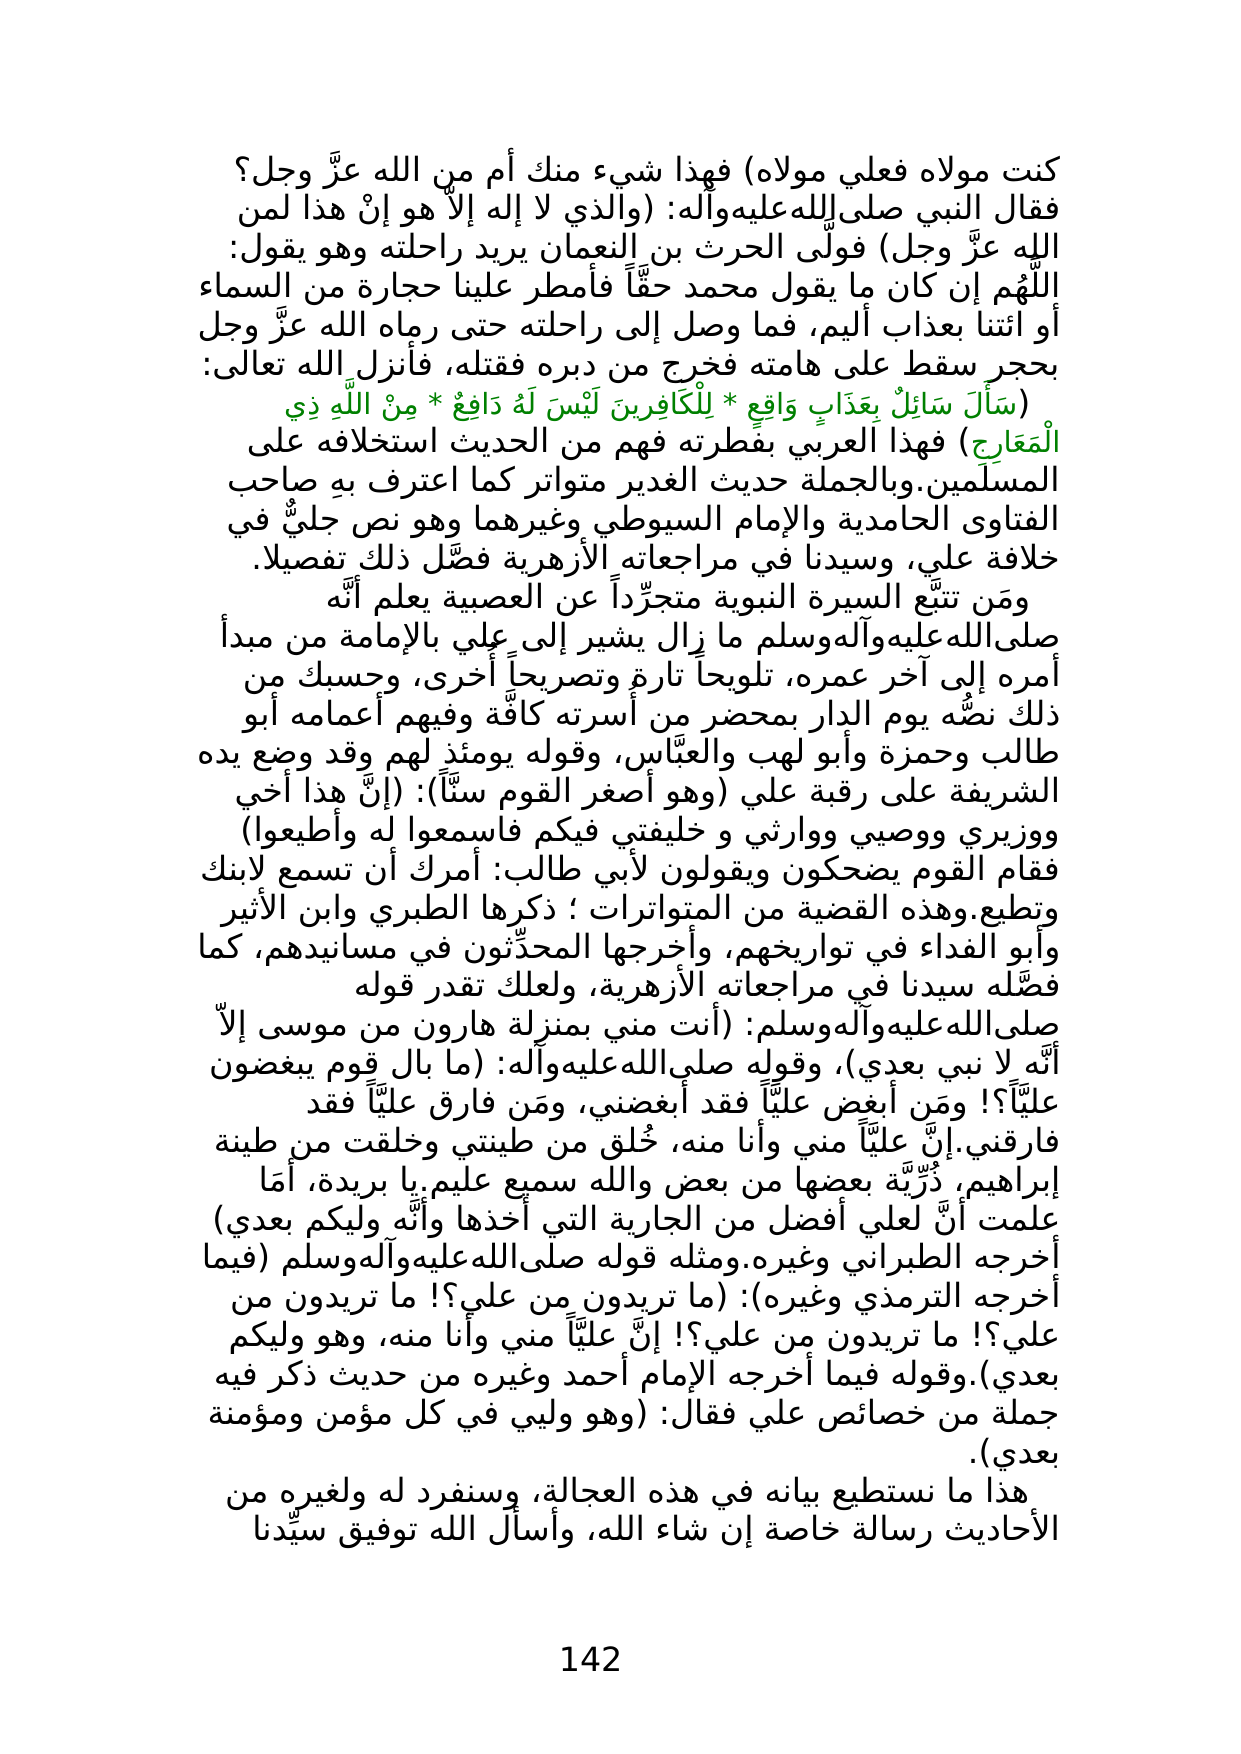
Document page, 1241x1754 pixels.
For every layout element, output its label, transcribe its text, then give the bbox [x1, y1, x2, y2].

text (سَأَلَ سَائِلٌ بِعَذَابٍ وَاقِعٍ * لِلْكَافِرينَ لَيْسَ لَهُ دَافِعٌ * مِنْ اللَّهِ ذِي الْمَعَارِجِ) فهذا العربي بفطرته فهم من الحديث استخلافه على المسلمين.وبالجملة حديث الغدير متواتر كما اعترف بهِ صاحب الفتاوى الحامدية والإمام السيوطي وغيرهما وهو نص جليٌّ في خلافة علي، وسيدنا في مراجعاته الأزهرية فصَّل ذلك تفصيلا. [180, 383, 1060, 577]
text ومَن تتبَّع السيرة النبوية متجرِّداً عن العصبية يعلم أنَّه صلى‌الله‌عليه‌وآله‌وسلم ما زال يشير إلى علي بالإمامة من مبدأ أمره إلى آخر عمره، تلويحاً تارة وتصريحاً أُخرى، وحسبك من ذلك نصُّه يوم الدار بمحضر من أُسرته كافَّة وفيهم أعمامه أبو طالب وحمزة وأبو لهب والعبَّاس، وقوله يومئذ لهم وقد وضع يده الشريفة على رقبة علي (وهو أصغر القوم سنَّاً): (إنَّ هذا أخي ووزيري ووصيي ووارثي و خليفتي فيكم فاسمعوا له وأطيعوا) فقام القوم يضحكون ويقولون لأبي طالب: أمرك أن تسمع لابنك وتطيع.وهذه القضية من المتواترات ؛ ذكرها الطبري وابن الأثير وأبو الفداء في تواريخهم، وأخرجها المحدِّثون في مسانيدهم، كما فصَّله سيدنا في مراجعاته الأزهرية، ولعلك تقدر قوله صلى‌الله‌عليه‌وآله‌وسلم: (أنت مني بمنزلة هارون من موسى إلاّ أنَّه لا نبي بعدي)، وقوله صلى‌الله‌عليه‌وآله: (ما بال قوم يبغضون عليَّاً؟! ومَن أبغض عليَّاً فقد أبغضني، ومَن فارق عليَّاً فقد فارقني.إنَّ عليَّاً مني وأنا منه، خُلق من طينتي وخلقت من طينة إبراهيم، ذُرِّيَّة بعضها من بعض والله سميع عليم.يا بريدة، أمَا علمت أنَّ لعلي أفضل من الجارية التي أخذها وأنَّه وليكم بعدي) أخرجه الطبراني وغيره.ومثله قوله صلى‌الله‌عليه‌وآله‌وسلم (فيما أخرجه الترمذي وغيره): (ما تريدون من علي؟! ما تريدون من علي؟! ما تريدون من علي؟! إنَّ عليَّاً مني وأنا منه، وهو وليكم بعدي).وقوله فيما أخرجه الإمام أحمد وغيره من حديث ذكر فيه جملة من خصائص علي فقال: (وهو وليي في كل مؤمن ومؤمنة بعدي). [180, 577, 1060, 1471]
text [180, 1471, 1060, 1549]
text كنت مولاه فعلي مولاه) فهذا شيء منك أم من الله عزَّ وجل؟ فقال النبي صلى‌الله‌عليه‌وآله: (والذي لا إله إلاّ هو إنْ هذا لمن الله عزَّ وجل) فولَّى الحرث بن النعمان يريد راحلته وهو يقول: اللَّهُم إن كان ما يقول محمد حقَّاً فأمطر علينا حجارة من السماء أو ائتنا بعذاب أليم، فما وصل إلى راحلته حتى رماه الله عزَّ وجل بحجر سقط على هامته فخرج من دبره فقتله، فأنزل الله تعالى: [180, 150, 1060, 383]
